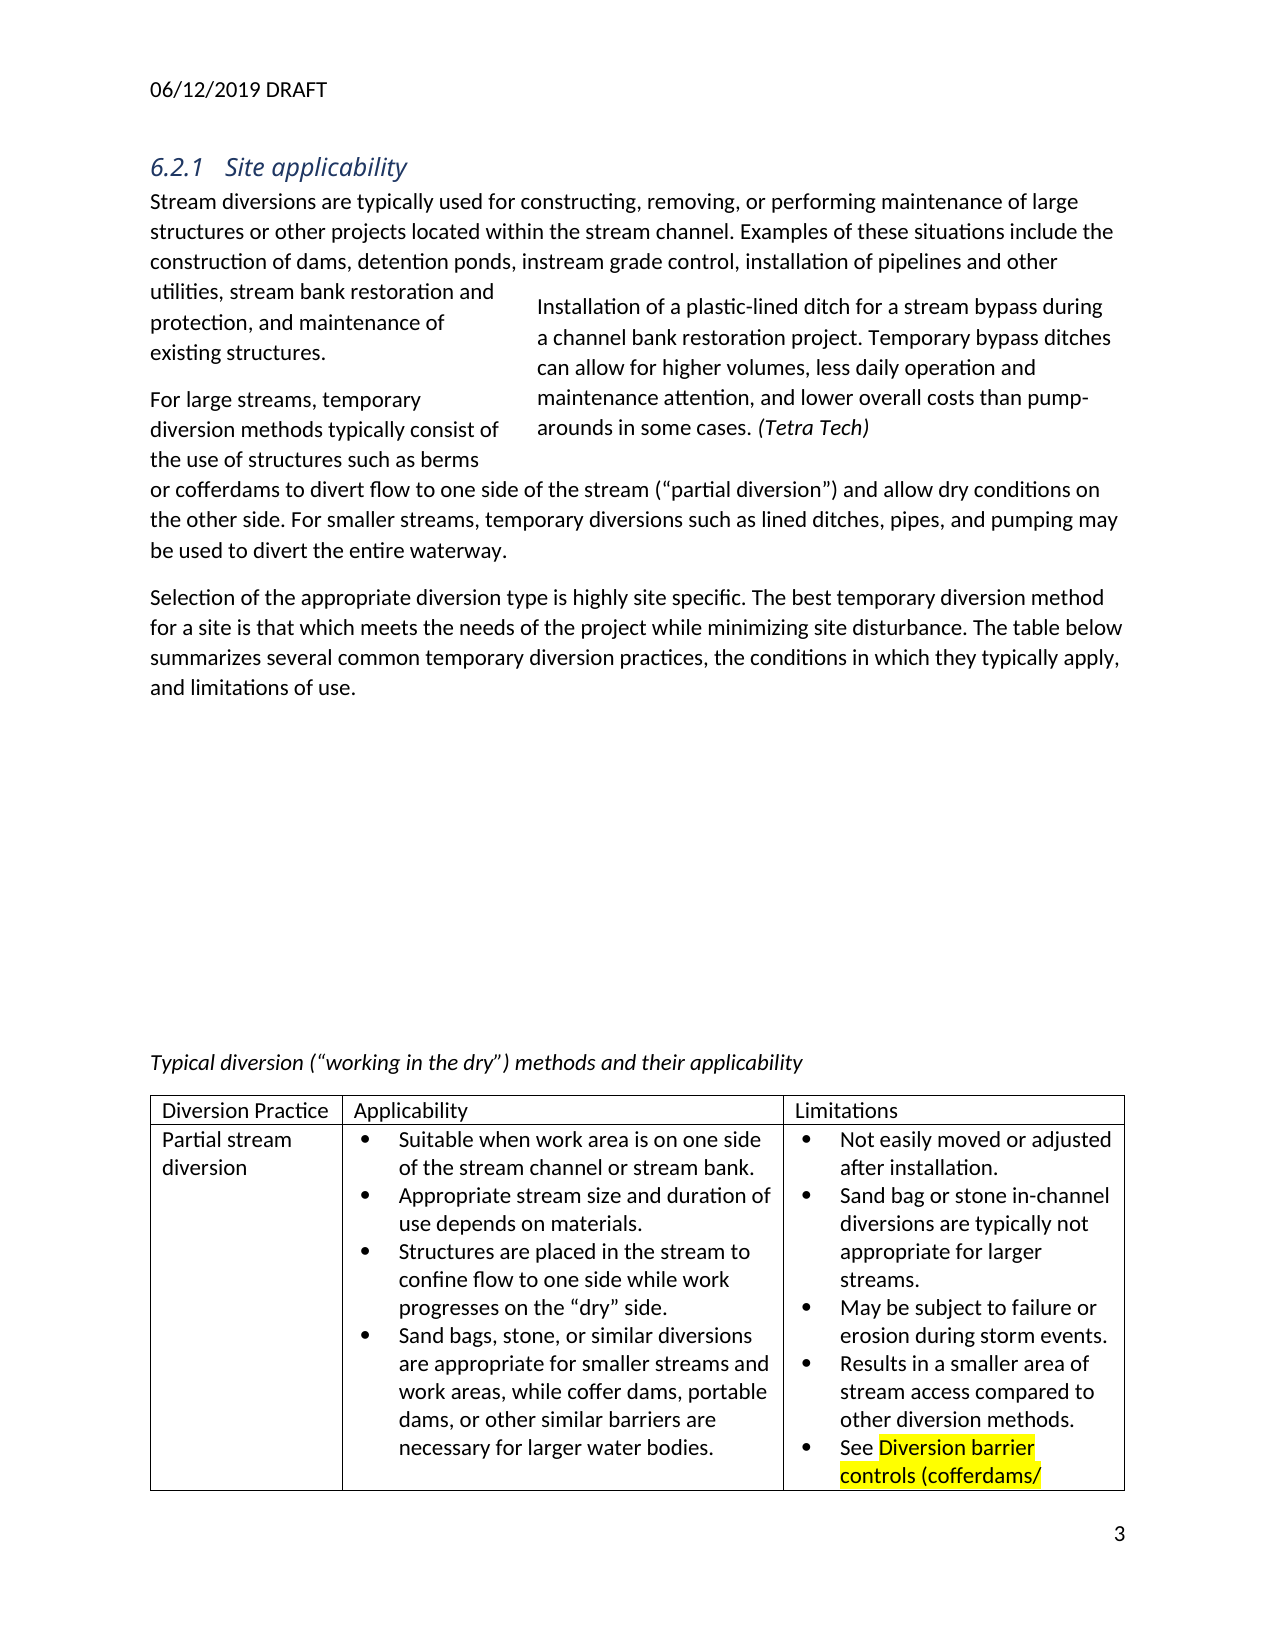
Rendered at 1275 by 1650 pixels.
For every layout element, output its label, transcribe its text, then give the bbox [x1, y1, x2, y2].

text Selection of the appropriate diversion type is highly site specific. The best temporary diversion method for a site is that which meets the needs of the project while minimizing site disturbance. The table below summarizes several common temporary diversion practices, the conditions in which they typically apply, and limitations of use. [150, 583, 1125, 701]
text Typical diversion (“working in the dry”) methods and their applicability [150, 1048, 1125, 1076]
table_header Diversion Practice [151, 1096, 342, 1124]
text Stream diversions are typically used for constructing, removing, or performing maintenance of large structures or other projects located within the stream channel. Examples of these situations include the construction of dams, detention ponds, instream grade control, installation of pipelines and other utilities, stream bank restoration and protection, and maintenance of existing structures. [150, 187, 1125, 366]
subtitle Site applicability [150, 150, 1125, 184]
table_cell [151, 1125, 342, 1489]
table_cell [784, 1125, 1124, 1489]
table_header Applicability [343, 1096, 783, 1124]
table_header Limitations [784, 1096, 1124, 1124]
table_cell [343, 1125, 783, 1489]
text For large streams, temporary diversion methods typically consist of the use of structures such as berms or cofferdams to divert flow to one side of the stream (“partial diversion”) and allow dry conditions on the other side. For smaller streams, temporary diversions such as lined ditches, pipes, and pumping may be used to divert the entire waterway. [150, 385, 1125, 564]
